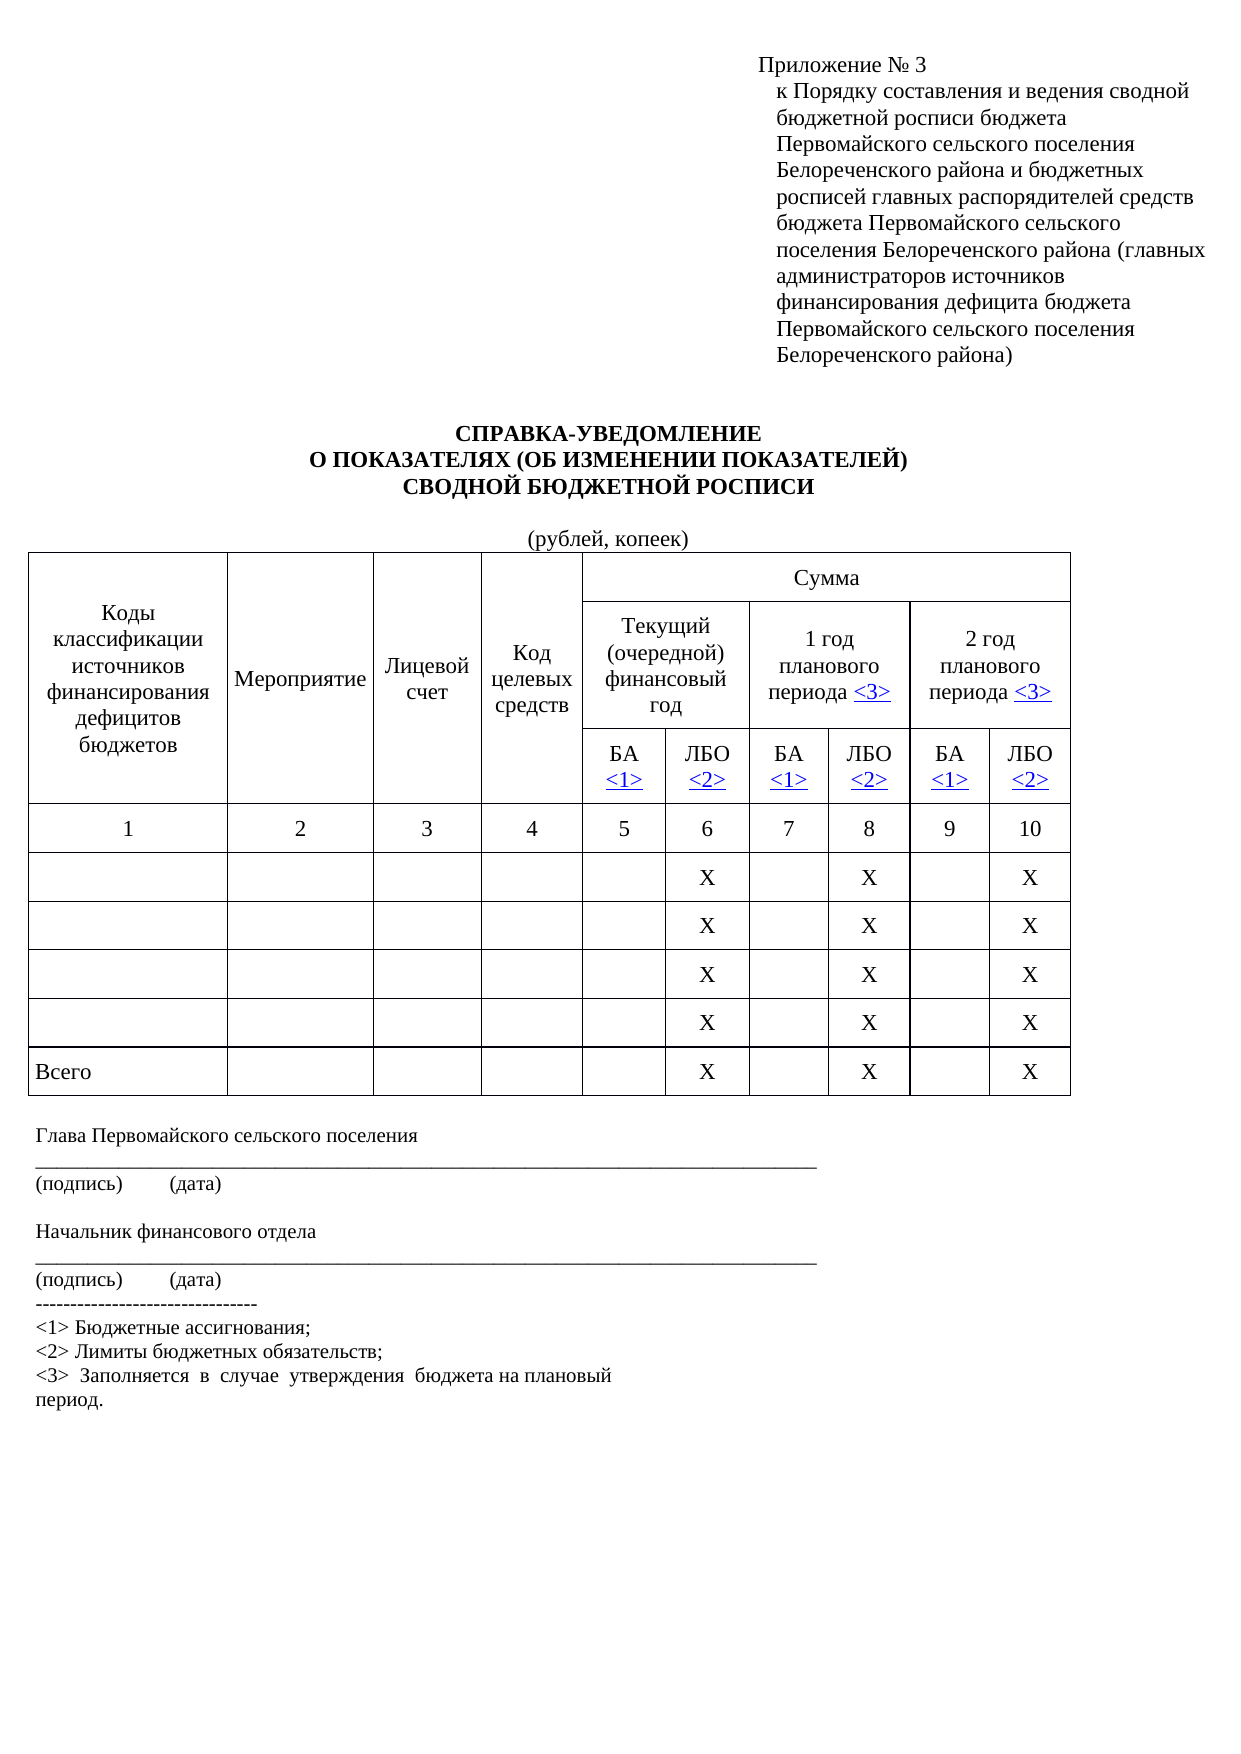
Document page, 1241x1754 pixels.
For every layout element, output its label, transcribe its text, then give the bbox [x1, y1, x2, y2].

table_cell [482, 950, 582, 998]
text ___________________________________________________________________________ [35, 1147, 1181, 1171]
table_cell X [829, 902, 909, 949]
table_cell 2 [228, 804, 373, 852]
table_cell X [990, 1048, 1070, 1095]
table_cell [750, 950, 828, 998]
table_cell БА <1> [911, 729, 989, 803]
table_cell [911, 1048, 989, 1095]
table_header Код целевых средств [482, 553, 582, 803]
table_header Коды классификации источников финансирования дефицитов бюджетов [29, 553, 227, 803]
table_cell [374, 853, 481, 901]
title О ПОКАЗАТЕЛЯХ (ОБ ИЗМЕНЕНИИ ПОКАЗАТЕЛЕЙ) [35, 446, 1181, 473]
table_header к Порядку составления и ведения сводной бюджетной росписи бюджета Первомайского сельского поселения Белореченского района и бюджетных росписей главных распорядителей средств бюджета Первомайского сельского поселения Белореченского района (главных администраторов источников финансирования дефицита бюджета Первомайского сельского поселения Белореченского района) [765, 78, 1231, 367]
table_cell 2 год планового периода <3> [911, 602, 1070, 728]
text ___________________________________________________________________________ [35, 1243, 1181, 1267]
table_cell [228, 902, 373, 949]
table_header Мероприятие [228, 553, 373, 803]
table_cell [228, 853, 373, 901]
table_header Сумма [583, 553, 1070, 601]
table_cell [583, 950, 665, 998]
table_header Лицевой счет [374, 553, 481, 803]
table_cell X [829, 950, 909, 998]
table_cell 5 [583, 804, 665, 852]
table_cell [911, 999, 989, 1046]
table_cell X [990, 950, 1070, 998]
text (подпись) (дата) [35, 1267, 1181, 1291]
table_cell БА <1> [583, 729, 665, 803]
table_cell [482, 853, 582, 901]
table_cell Всего [29, 1048, 227, 1095]
table_cell 4 [482, 804, 582, 852]
table_cell X [829, 853, 909, 901]
table_cell [482, 902, 582, 949]
table_cell 1 [29, 804, 227, 852]
table_cell [29, 999, 227, 1046]
table_cell БА <1> [750, 729, 828, 803]
text <2> Лимиты бюджетных обязательств; [35, 1339, 1181, 1363]
text (подпись) (дата) [35, 1171, 1181, 1195]
table_cell [911, 853, 989, 901]
table_cell 7 [750, 804, 828, 852]
text Начальник финансового отдела [35, 1219, 1181, 1243]
table_cell X [666, 1048, 749, 1095]
table_cell Текущий (очередной) финансовый год [583, 602, 749, 728]
table_cell [29, 902, 227, 949]
table_cell X [666, 853, 749, 901]
table_cell [374, 902, 481, 949]
table_cell [29, 950, 227, 998]
table_cell X [990, 999, 1070, 1046]
table_cell ЛБО <2> [666, 729, 749, 803]
table_cell [750, 853, 828, 901]
text <1> Бюджетные ассигнования; [35, 1315, 1181, 1339]
text -------------------------------- [35, 1291, 1181, 1315]
table_cell [750, 999, 828, 1046]
table_cell [482, 1048, 582, 1095]
table_cell [583, 1048, 665, 1095]
table_cell [374, 999, 481, 1046]
table_cell [911, 902, 989, 949]
text Глава Первомайского сельского поселения [35, 1122, 1181, 1147]
table_cell [374, 950, 481, 998]
title СПРАВКА-УВЕДОМЛЕНИЕ [35, 420, 1181, 446]
text период. [35, 1387, 1181, 1411]
table_cell [583, 853, 665, 901]
table_cell X [666, 950, 749, 998]
table_cell [482, 999, 582, 1046]
table_cell 10 [990, 804, 1070, 852]
table_cell X [829, 1048, 909, 1095]
text <3> Заполняется в случае утверждения бюджета на плановый [35, 1363, 1181, 1387]
table_cell [750, 1048, 828, 1095]
table_cell ЛБО <2> [829, 729, 909, 803]
table_cell X [666, 999, 749, 1046]
table_cell [29, 853, 227, 901]
table_cell [228, 1048, 373, 1095]
table_cell X [829, 999, 909, 1046]
table_cell [228, 950, 373, 998]
table_cell [374, 1048, 481, 1095]
table_cell ЛБО <2> [990, 729, 1070, 803]
table_cell [583, 902, 665, 949]
table_cell [228, 999, 373, 1046]
table_cell 3 [374, 804, 481, 852]
table_cell X [990, 902, 1070, 949]
text (рублей, копеек) [35, 526, 1181, 552]
table_cell 6 [666, 804, 749, 852]
text Приложение № 3 [35, 51, 1181, 77]
table_cell [911, 950, 989, 998]
table_cell X [666, 902, 749, 949]
table_cell X [990, 853, 1070, 901]
table_cell 1 год планового периода <3> [750, 602, 909, 728]
table_cell [750, 902, 828, 949]
table_cell [583, 999, 665, 1046]
title СВОДНОЙ БЮДЖЕТНОЙ РОСПИСИ [35, 473, 1181, 499]
table_cell 9 [911, 804, 989, 852]
table_cell 8 [829, 804, 909, 852]
